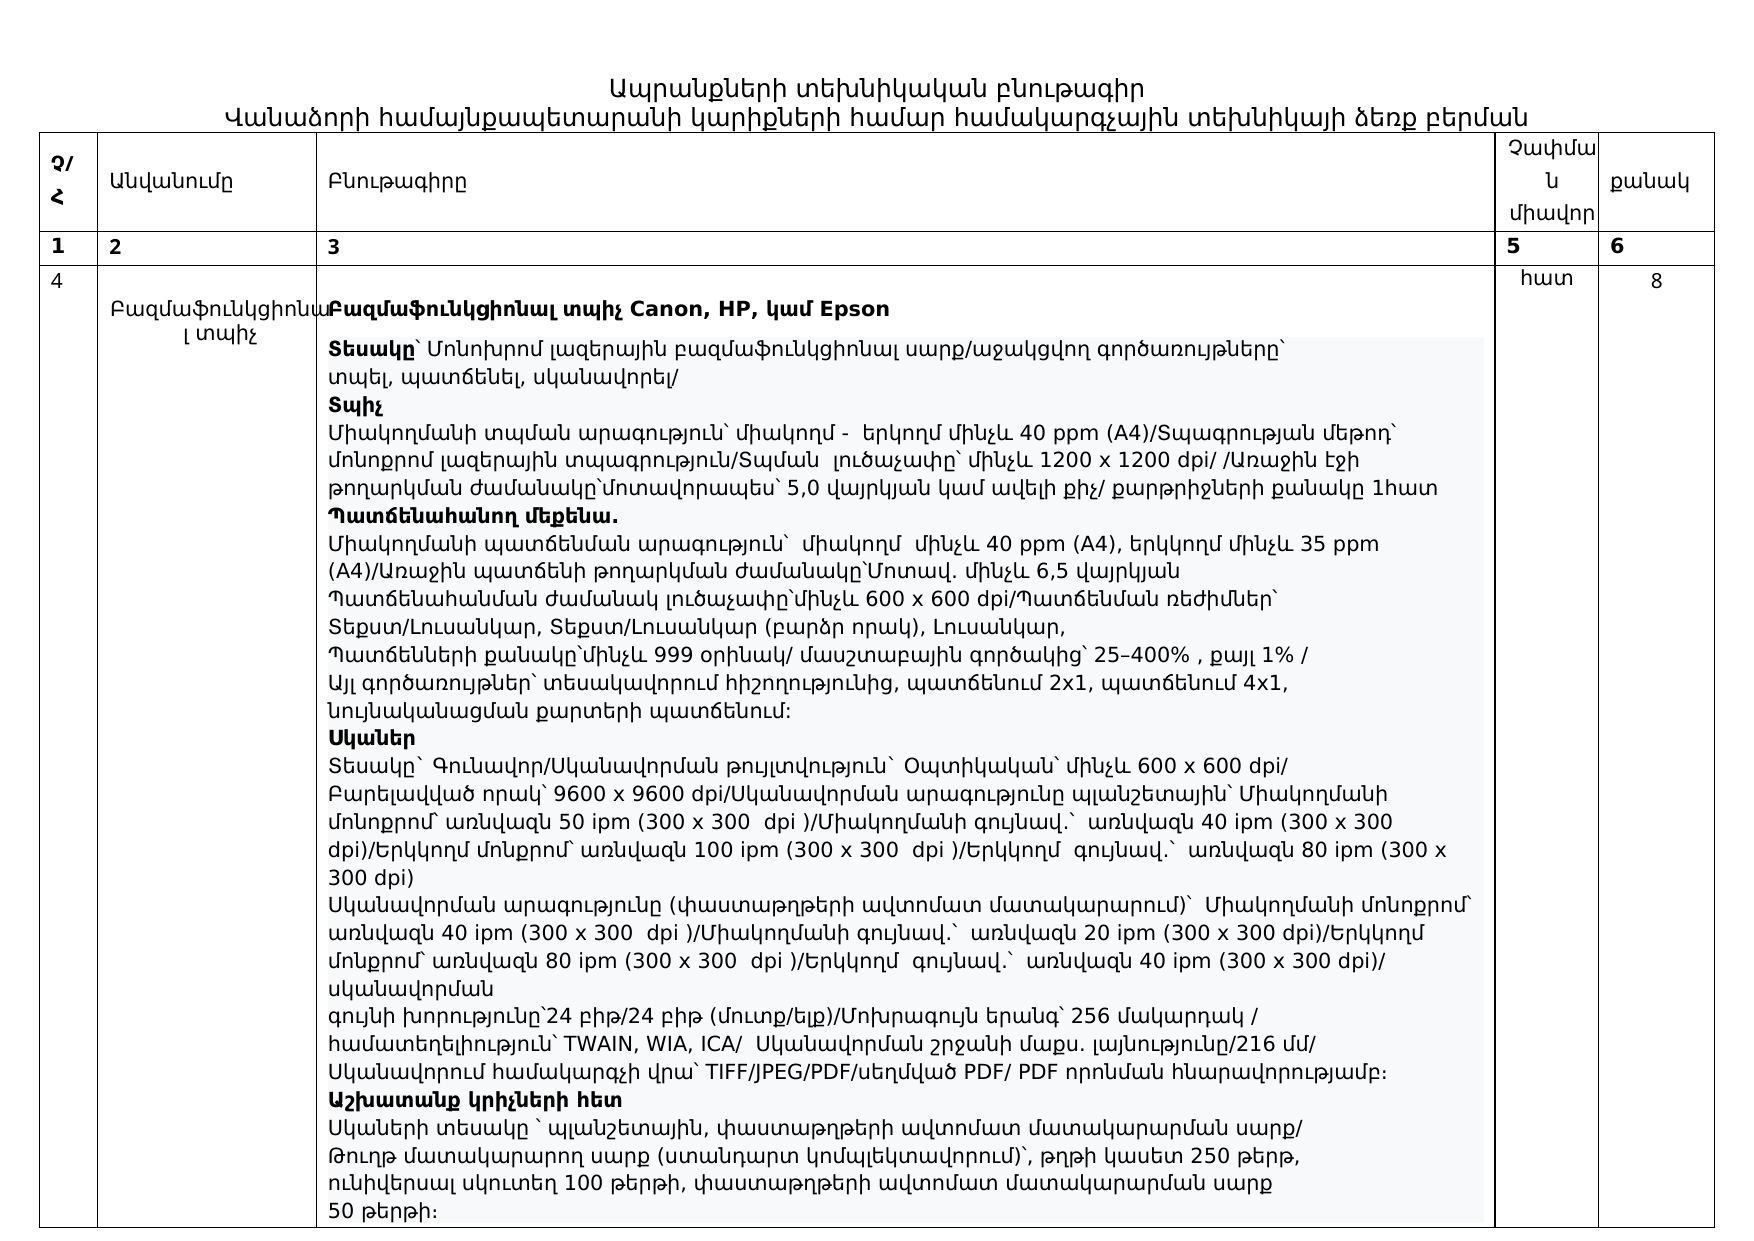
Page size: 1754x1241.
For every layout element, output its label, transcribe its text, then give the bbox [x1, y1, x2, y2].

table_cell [98, 266, 316, 1227]
table_cell 2 [98, 232, 316, 265]
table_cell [317, 266, 1494, 1227]
text Վանաձորի համայնքապետարանի կարիքների համար համակարգչային տեխնիկայի ձեռք բերման [118, 103, 1636, 132]
table_cell 4 [40, 266, 97, 1227]
table_cell 8 [1599, 266, 1714, 1227]
table_header Չ/Հ [40, 133, 97, 231]
table_cell 6 [1599, 232, 1714, 265]
table_cell հատ [1496, 266, 1598, 1227]
table_header Չափման միավոր [1496, 133, 1598, 231]
table_cell 5 [1496, 232, 1598, 265]
text Ապրանքների տեխնիկական բնութագիր [118, 74, 1636, 103]
table_cell 3 [317, 232, 1494, 265]
table_cell 1 [40, 232, 97, 265]
table_header Բնութագիրը [317, 133, 1494, 231]
table_header քանակ [1599, 133, 1714, 231]
table_header Անվանումը [98, 133, 316, 231]
